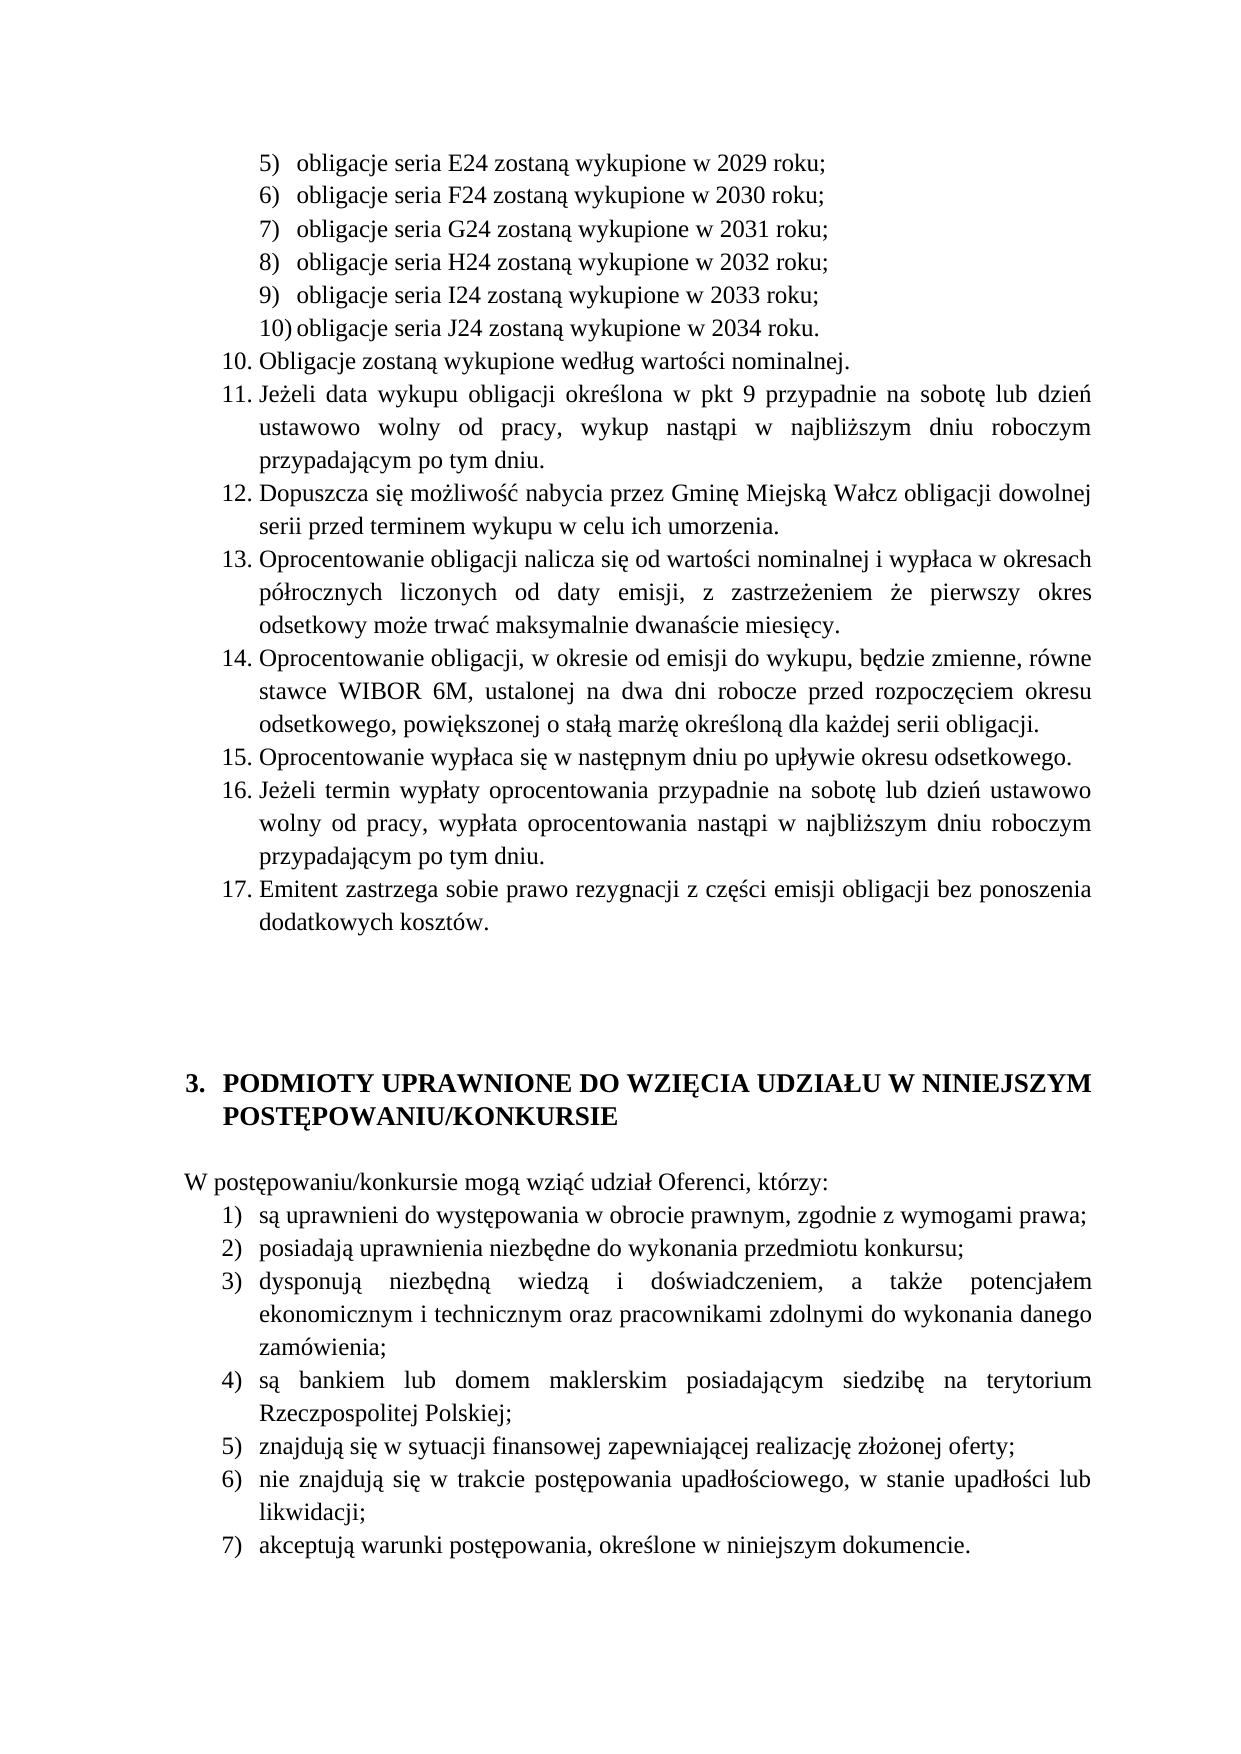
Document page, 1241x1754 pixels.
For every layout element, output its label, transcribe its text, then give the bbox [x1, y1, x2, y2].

list obligacje seria G24 zostaną wykupione w 2031 roku; [259, 214, 1093, 242]
list Jeżeli termin wypłaty oprocentowania przypadnie na sobotę lub dzień ustawowo wolny od pracy, wypłata oprocentowania nastąpi w najbliższym dniu roboczym przypadającym po tym dniu. [221, 775, 1093, 870]
list obligacje seria F24 zostaną wykupione w 2030 roku; [259, 181, 1093, 209]
list obligacje seria H24 zostaną wykupione w 2032 roku; [259, 247, 1093, 275]
list obligacje seria E24 zostaną wykupione w 2029 roku; [259, 148, 1093, 176]
list Obligacje zostaną wykupione według wartości nominalnej. [221, 346, 1093, 374]
list nie znajdują się w trakcie postępowania upadłościowego, w stanie upadłości lub likwidacji; [221, 1464, 1093, 1526]
list posiadają uprawnienia niezbędne do wykonania przedmiotu konkursu; [221, 1233, 1093, 1262]
list Jeżeli data wykupu obligacji określona w pkt 9 przypadnie na sobotę lub dzień ustawowo wolny od pracy, wykup nastąpi w najbliższym dniu roboczym przypadającym po tym dniu. [221, 379, 1093, 473]
list W postępowaniu/konkursie mogą wziąć udział Oferenci, którzy: [148, 1167, 1093, 1196]
list Emitent zastrzega sobie prawo rezygnacji z części emisji obligacji bez ponoszenia dodatkowych kosztów. [221, 874, 1093, 936]
list PODMIOTY UPRAWNIONE DO WZIĘCIA UDZIAŁU W NINIEJSZYM POSTĘPOWANIU/KONKURSIE [185, 1067, 1093, 1131]
list są uprawnieni do występowania w obrocie prawnym, zgodnie z wymogami prawa; [221, 1200, 1093, 1229]
list znajdują się w sytuacji finansowej zapewniającej realizację złożonej oferty; [221, 1431, 1093, 1460]
list dysponują niezbędną wiedzą i doświadczeniem, a także potencjałem ekonomicznym i technicznym oraz pracownikami zdolnymi do wykonania danego zamówienia; [221, 1266, 1093, 1361]
list Oprocentowanie wypłaca się w następnym dniu po upływie okresu odsetkowego. [221, 742, 1093, 771]
list obligacje seria J24 zostaną wykupione w 2034 roku. [259, 313, 1093, 341]
list obligacje seria I24 zostaną wykupione w 2033 roku; [259, 280, 1093, 308]
list Oprocentowanie obligacji, w okresie od emisji do wykupu, będzie zmienne, równe stawce WIBOR 6M, ustalonej na dwa dni robocze przed rozpoczęciem okresu odsetkowego, powiększonej o stałą marżę określoną dla każdej serii obligacji. [221, 643, 1093, 738]
list Dopuszcza się możliwość nabycia przez Gminę Miejską Wałcz obligacji dowolnej serii przed terminem wykupu w celu ich umorzenia. [221, 478, 1093, 539]
list Oprocentowanie obligacji nalicza się od wartości nominalnej i wypłaca w okresach półrocznych liczonych od daty emisji, z zastrzeżeniem że pierwszy okres odsetkowy może trwać maksymalnie dwanaście miesięcy. [221, 544, 1093, 639]
list są bankiem lub domem maklerskim posiadającym siedzibę na terytorium Rzeczpospolitej Polskiej; [221, 1365, 1093, 1427]
list akceptują warunki postępowania, określone w niniejszym dokumencie. [221, 1530, 1093, 1559]
